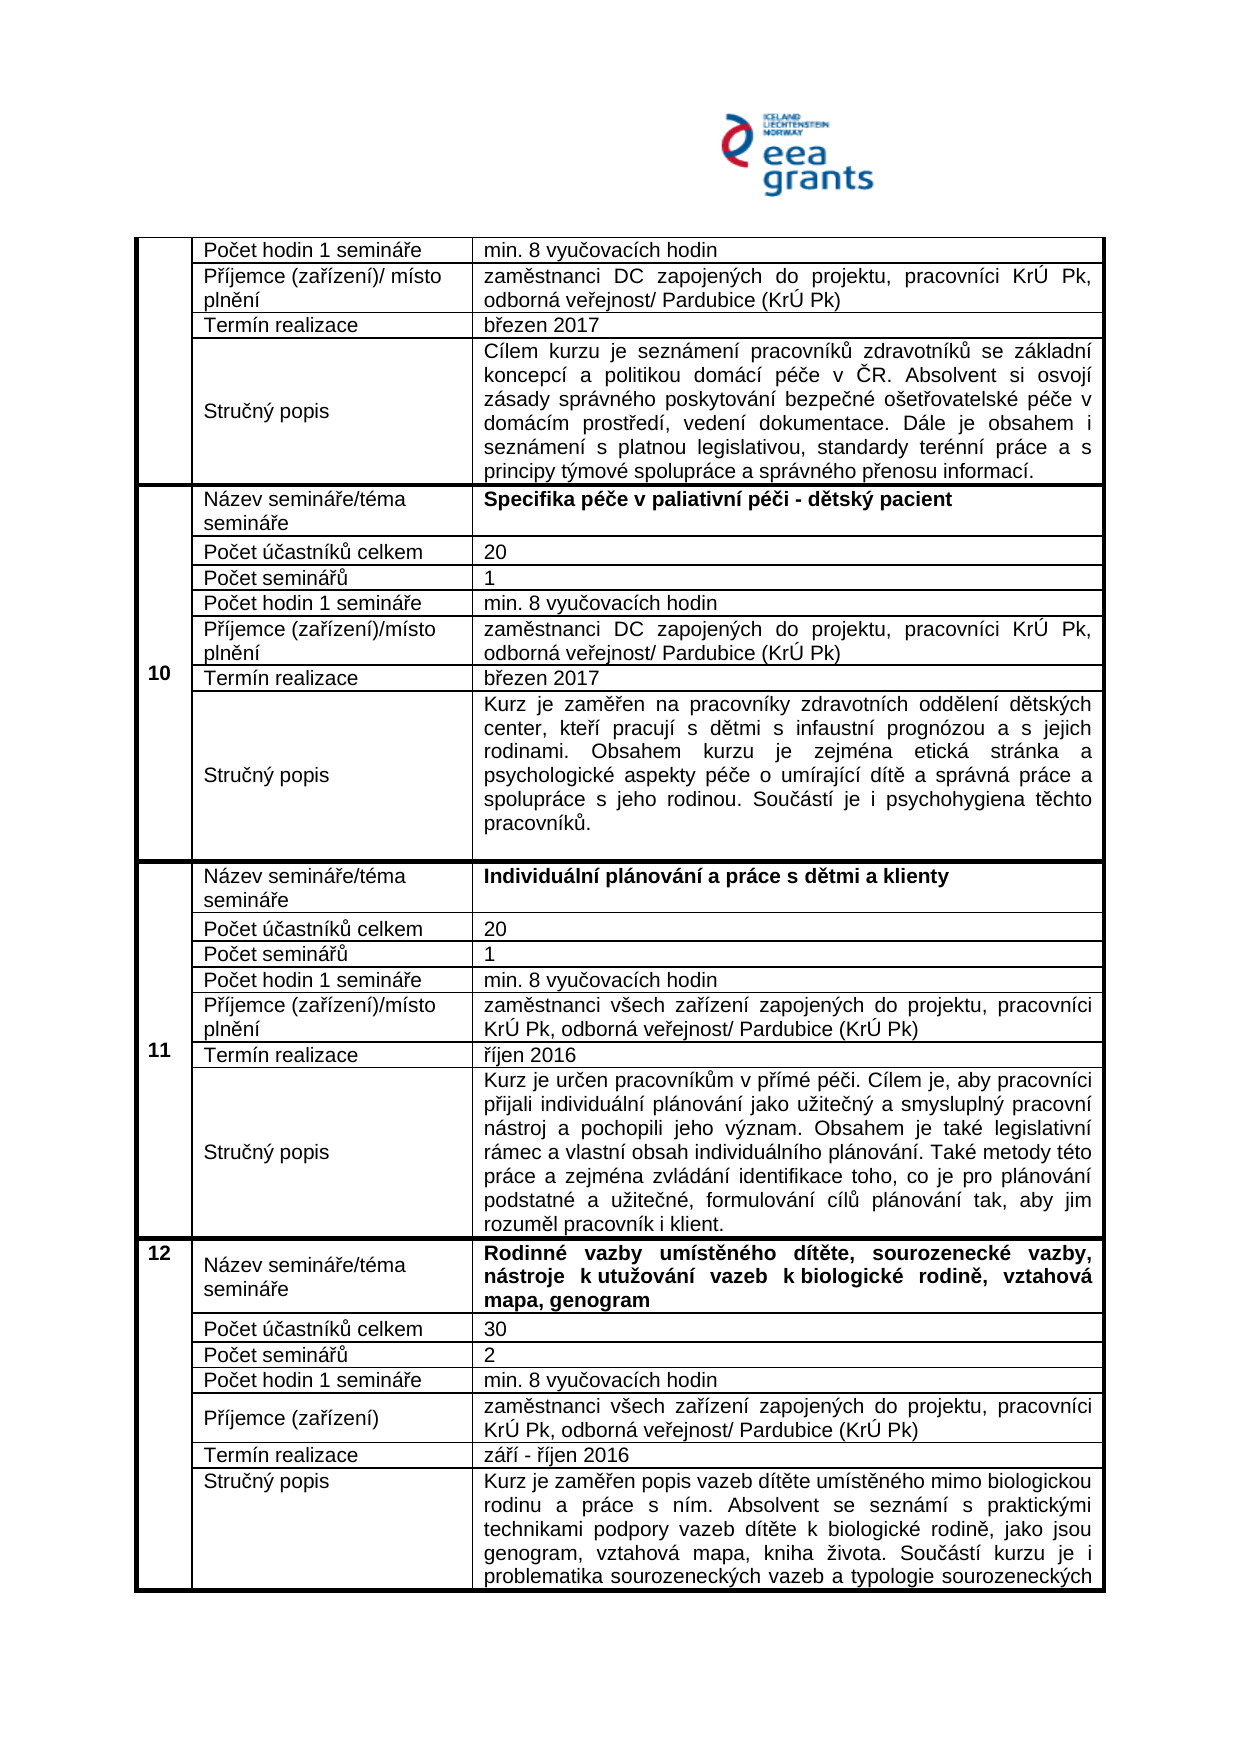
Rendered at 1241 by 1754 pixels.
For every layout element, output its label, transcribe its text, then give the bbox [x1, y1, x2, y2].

table_cell Stručný popis [193, 339, 472, 483]
table_cell Počet seminářů [193, 942, 472, 966]
table_cell Počet hodin 1 semináře [193, 238, 472, 262]
table_cell Rodinné vazby umístěného dítěte, sourozenecké vazby, nástroje k utužování vazeb k biologické rodině, vztahová mapa, genogram [473, 1241, 1102, 1312]
table_cell říjen 2016 [473, 1043, 1102, 1066]
table_cell zaměstnanci všech zařízení zapojených do projektu, pracovníci KrÚ Pk, odborná veřejnost/ Pardubice (KrÚ Pk) [473, 1394, 1102, 1441]
table_cell Počet seminářů [193, 1343, 472, 1366]
table_cell Termín realizace [193, 1043, 472, 1066]
table_cell březen 2017 [473, 313, 1102, 337]
table_cell Počet účastníků celkem [193, 537, 472, 564]
table_cell min. 8 vyučovacích hodin [473, 238, 1102, 262]
table_cell min. 8 vyučovacích hodin [473, 591, 1102, 615]
table_cell Název semináře/téma semináře [193, 864, 472, 912]
picture [697, 73, 898, 237]
table_cell zaměstnanci DC zapojených do projektu, pracovníci KrÚ Pk, odborná veřejnost/ Pardubice (KrÚ Pk) [473, 617, 1102, 664]
table_cell 1 [473, 566, 1102, 589]
table_cell Termín realizace [193, 666, 472, 690]
table_cell 20 [473, 537, 1102, 564]
table_cell Stručný popis [193, 1068, 472, 1236]
table_cell Individuální plánování a práce s dětmi a klienty [473, 864, 1102, 912]
table_cell 30 [473, 1314, 1102, 1341]
table_cell Počet hodin 1 semináře [193, 1368, 472, 1392]
table_cell Cílem kurzu je seznámení pracovníků zdravotníků se základní koncepcí a politikou domácí péče v ČR. Absolvent si osvojí zásady správného poskytování bezpečné ošetřovatelské péče v domácím prostředí, vedení dokumentace. Dále je obsahem i seznámení s platnou legislativou, standardy terénní práce a s principy týmové spolupráce a správného přenosu informací. [473, 339, 1102, 483]
table_cell 11 [139, 864, 191, 1236]
table_cell Počet účastníků celkem [193, 1314, 472, 1341]
table_cell Příjemce (zařízení)/ místo plnění [193, 264, 472, 312]
table_cell Kurz je určen pracovníkům v přímé péči. Cílem je, aby pracovníci přijali individuální plánování jako užitečný a smysluplný pracovní nástroj a pochopili jeho význam. Obsahem je také legislativní rámec a vlastní obsah individuálního plánování. Také metody této práce a zejména zvládání identifikace toho, co je pro plánování podstatné a užitečné, formulování cílů plánování tak, aby jim rozuměl pracovník i klient. [473, 1068, 1102, 1236]
table_cell Stručný popis [193, 692, 472, 859]
table_cell Příjemce (zařízení)/místo plnění [193, 993, 472, 1041]
table_cell Počet hodin 1 semináře [193, 591, 472, 615]
table_cell Termín realizace [193, 1443, 472, 1467]
table_cell min. 8 vyučovacích hodin [473, 968, 1102, 991]
table_cell Počet účastníků celkem [193, 913, 472, 940]
table_cell 2 [473, 1343, 1102, 1366]
table_cell Příjemce (zařízení)/místo plnění [193, 617, 472, 664]
table_cell Příjemce (zařízení) [193, 1394, 472, 1441]
table_cell 12 [139, 1241, 191, 1588]
table_cell 10 [139, 487, 191, 859]
table_cell září - říjen 2016 [473, 1443, 1102, 1467]
table_cell zaměstnanci všech zařízení zapojených do projektu, pracovníci KrÚ Pk, odborná veřejnost/ Pardubice (KrÚ Pk) [473, 993, 1102, 1041]
table_cell 20 [473, 913, 1102, 940]
table_cell Stručný popis [193, 1469, 472, 1588]
table_cell Počet hodin 1 semináře [193, 968, 472, 991]
table_cell min. 8 vyučovacích hodin [473, 1368, 1102, 1392]
table_cell Název semináře/téma semináře [193, 1241, 472, 1312]
table_cell Počet seminářů [193, 566, 472, 589]
table_cell Specifika péče v paliativní péči - dětský pacient [473, 487, 1102, 535]
table_cell zaměstnanci DC zapojených do projektu, pracovníci KrÚ Pk, odborná veřejnost/ Pardubice (KrÚ Pk) [473, 264, 1102, 312]
table_cell Kurz je zaměřen na pracovníky zdravotních oddělení dětských center, kteří pracují s dětmi s infaustní prognózou a s jejich rodinami. Obsahem kurzu je zejména etická stránka a psychologické aspekty péče o umírající dítě a správná práce a spolupráce s jeho rodinou. Součástí je i psychohygiena těchto pracovníků. [473, 692, 1102, 859]
table_cell Termín realizace [193, 313, 472, 337]
table_cell březen 2017 [473, 666, 1102, 690]
table_cell 1 [473, 942, 1102, 966]
table_cell Název semináře/téma semináře [193, 487, 472, 535]
